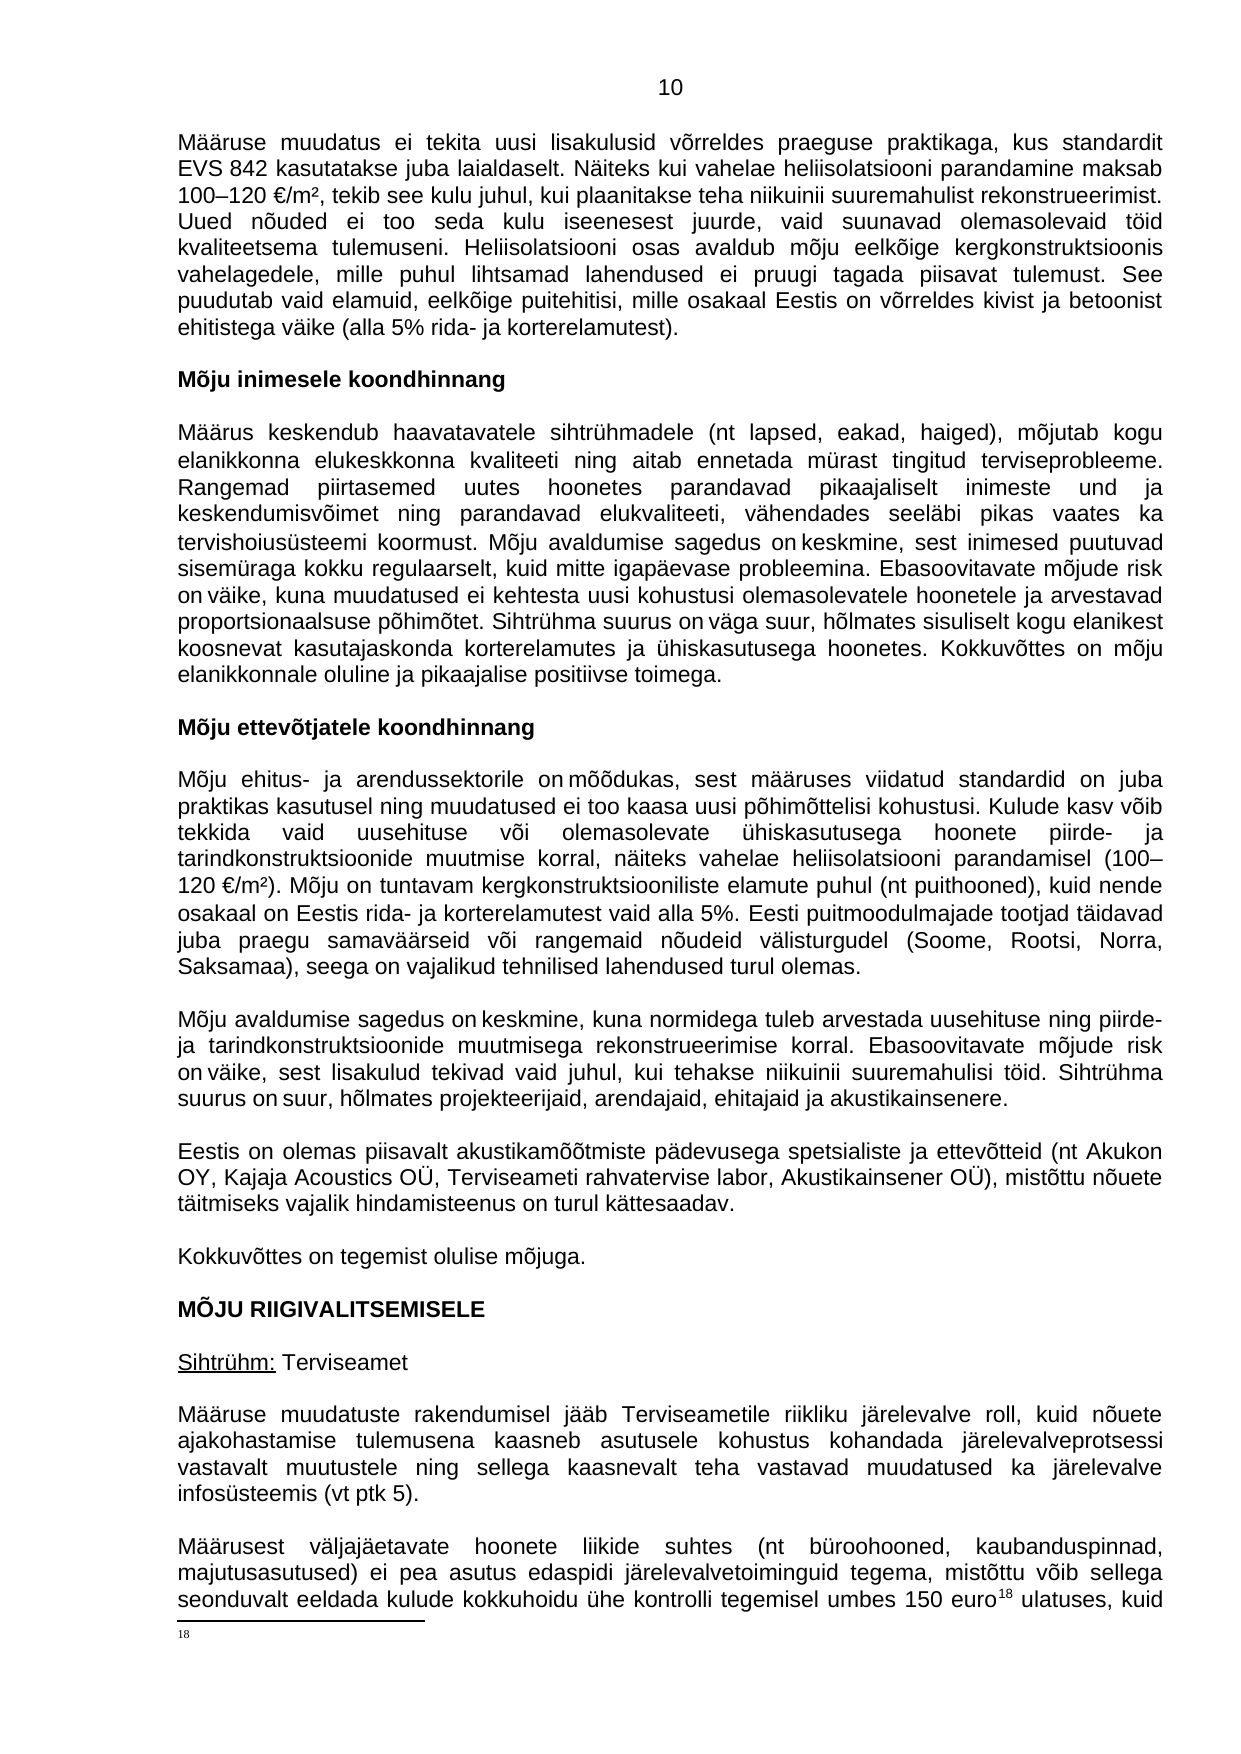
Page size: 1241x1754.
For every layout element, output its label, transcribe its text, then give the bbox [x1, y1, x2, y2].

text Mõju ehitus- ja arendussektorile on mõõdukas, sest määruses viidatud standardid on juba praktikas kasutusel ning muudatused ei too kaasa uusi põhimõttelisi kohustusi. Kulude kasv võib tekkida vaid uusehituse või olemasolevate ühiskasutusega hoonete piirde- ja tarindkonstruktsioonide muutmise korral, näiteks vahelae heliisolatsiooni parandamisel (100–120 €/m²). Mõju on tuntavam kergkonstruktsiooniliste elamute puhul (nt puithooned), kuid nende osakaal on Eestis rida- ja korterelamutest vaid alla 5%. Eesti puitmoodulmajade tootjad täidavad juba praegu samaväärseid või rangemaid nõudeid välisturgudel (Soome, Rootsi, Norra, Saksamaa), seega on vajalikud tehnilised lahendused turul olemas. [177, 766, 1163, 979]
text Määruse muudatuste rakendumisel jääb Terviseametile riikliku järelevalve roll, kuid nõuete ajakohastamise tulemusena kaasneb asutusele kohustus kohandada järelevalveprotsessi vastavalt muutustele ning sellega kaasnevalt teha vastavad muudatused ka järelevalve infosüsteemis (vt ptk 5). [177, 1401, 1163, 1507]
text MÕJU RIIGIVALITSEMISELE [177, 1296, 1163, 1322]
text Eestis on olemas piisavalt akustikamõõtmiste pädevusega spetsialiste ja ettevõtteid (nt Akukon OY, Kajaja Acoustics OÜ, Terviseameti rahvatervise labor, Akustikainsener OÜ), mistõttu nõuete täitmiseks vajalik hindamisteenus on turul kättesaadav. [177, 1138, 1163, 1217]
text Määruse muudatus ei tekita uusi lisakulusid võrreldes praeguse praktikaga, kus standardit EVS 842 kasutatakse juba laialdaselt. Näiteks kui vahelae heliisolatsiooni parandamine maksab 100–120 €/m², tekib see kulu juhul, kui plaanitakse teha niikuinii suuremahulist rekonstrueerimist. Uued nõuded ei too seda kulu iseenesest juurde, vaid suunavad olemasolevaid töid kvaliteetsema tulemuseni. Heliisolatsiooni osas avaldub mõju eelkõige kergkonstruktsioonis vahelagedele, mille puhul lihtsamad lahendused ei pruugi tagada piisavat tulemust. See puudutab vaid elamuid, eelkõige puitehitisi, mille osakaal Eestis on võrreldes kivist ja betoonist ehitistega väike (alla 5% rida- ja korterelamutest). [177, 129, 1163, 340]
text Mõju ettevõtjatele koondhinnang [177, 713, 1163, 740]
text Sihtrühm: Terviseamet [177, 1348, 1163, 1375]
text Määrus keskendub haavatavatele sihtrühmadele (nt lapsed, eakad, haiged), mõjutab kogu elanikkonna elukeskkonna kvaliteeti ning aitab ennetada mürast tingitud terviseprobleeme. Rangemad piirtasemed uutes hoonetes parandavad pikaajaliselt inimeste und ja keskendumisvõimet ning parandavad elukvaliteeti, vähendades seeläbi pikas vaates ka tervishoiusüsteemi koormust. Mõju avaldumise sagedus on keskmine, sest inimesed puutuvad sisemüraga kokku regulaarselt, kuid mitte igapäevase probleemina. Ebasoovitavate mõjude risk on väike, kuna muudatused ei kehtesta uusi kohustusi olemasolevatele hoonetele ja arvestavad proportsionaalsuse põhimõtet. Sihtrühma suurus on väga suur, hõlmates sisuliselt kogu elanikest koosnevat kasutajaskonda korterelamutes ja ühiskasutusega hoonetes. Kokkuvõttes on mõju elanikkonnale oluline ja pikaajalise positiivse toimega. [177, 419, 1163, 687]
text Mõju avaldumise sagedus on keskmine, kuna normidega tuleb arvestada uusehituse ning piirde- ja tarindkonstruktsioonide muutmisega rekonstrueerimise korral. Ebasoovitavate mõjude risk on väike, sest lisakulud tekivad vaid juhul, kui tehakse niikuinii suuremahulisi töid. Sihtrühma suurus on suur, hõlmates projekteerijaid, arendajaid, ehitajaid ja akustikainsenere. [177, 1006, 1163, 1111]
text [177, 1533, 1163, 1612]
text Kokkuvõttes on tegemist olulise mõjuga. [177, 1243, 1163, 1269]
text Mõju inimesele koondhinnang [177, 366, 1163, 392]
